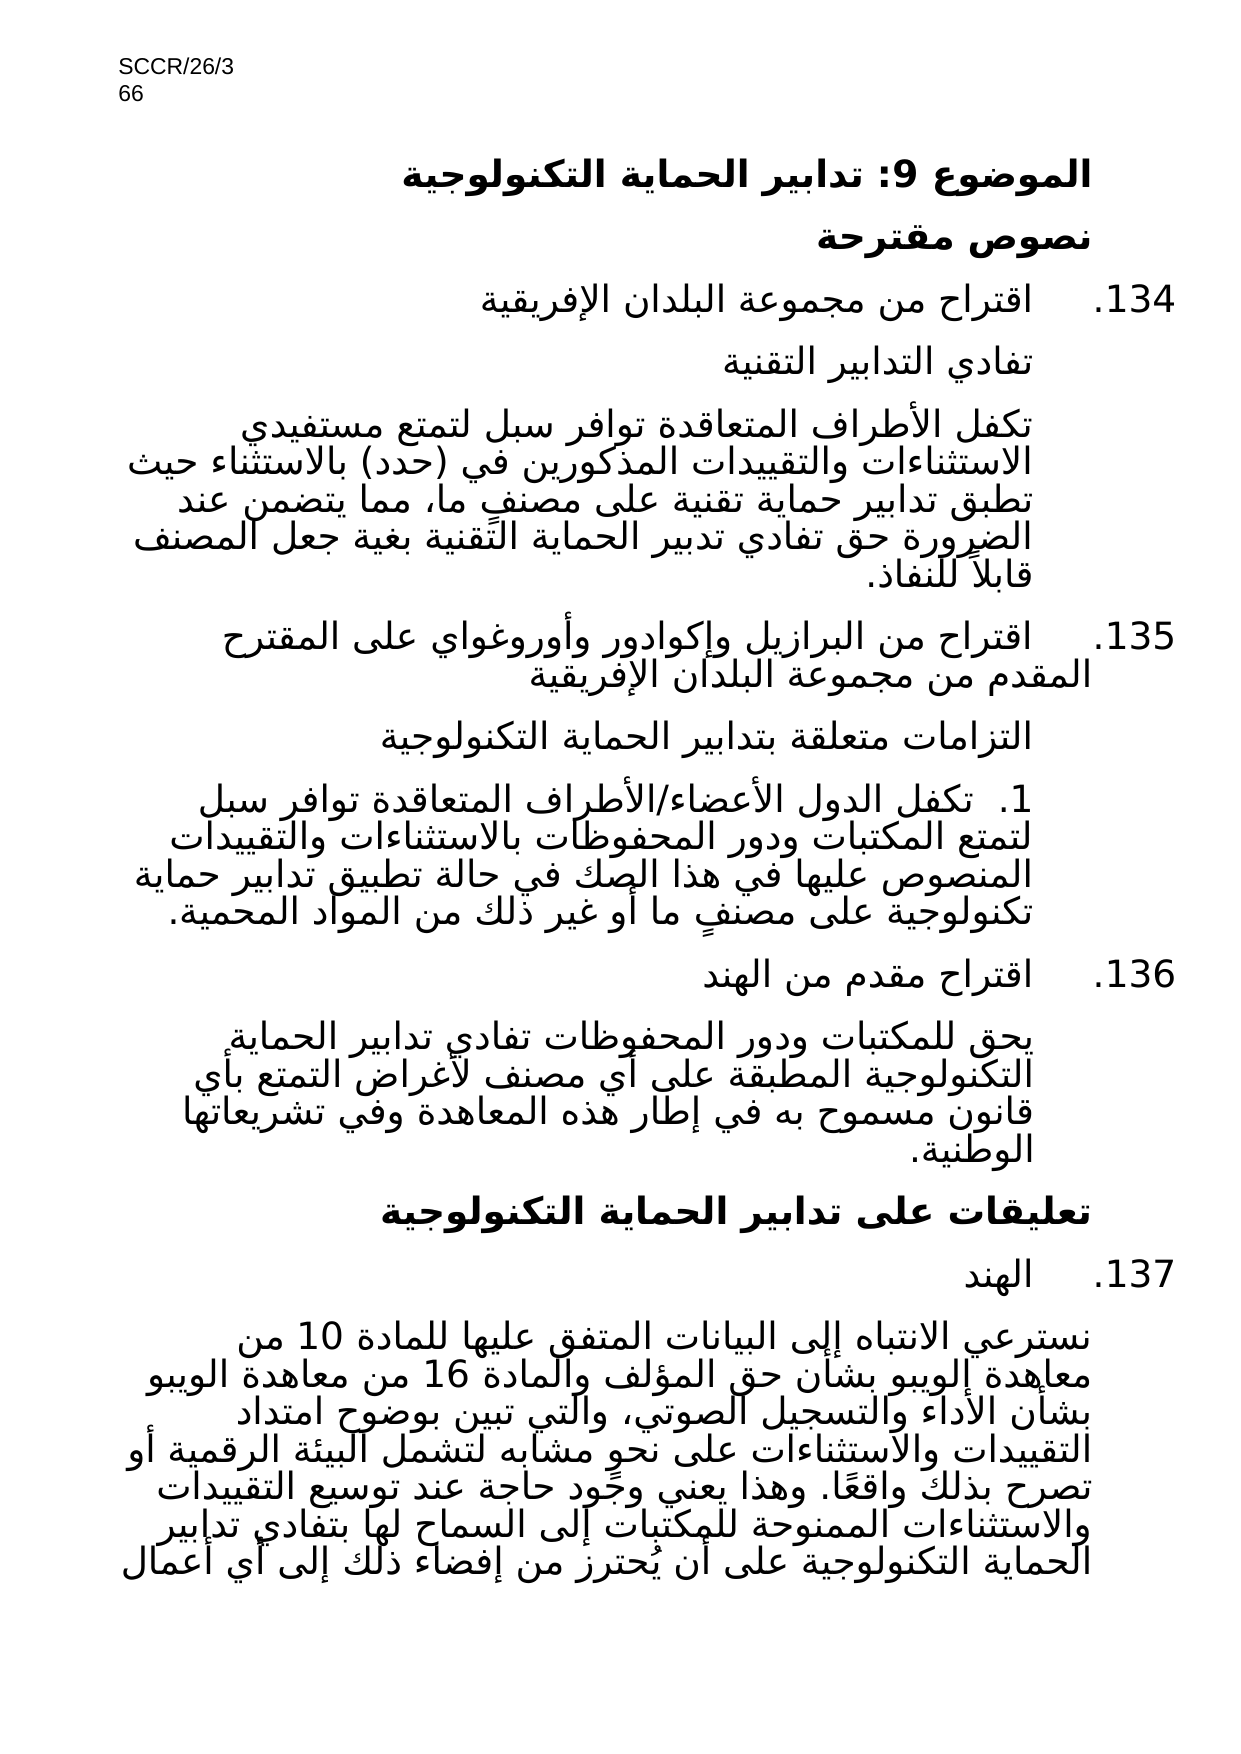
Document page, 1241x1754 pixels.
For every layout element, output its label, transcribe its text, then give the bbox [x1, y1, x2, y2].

text اقتراح من البرازيل وإكوادور وأوروغواي على المقترح المقدم من مجموعة البلدان الإفريقية [118, 620, 1092, 695]
list يحق للمكتبات ودور المحفوظات تفادي تدابير الحماية التكنولوجية المطبقة على أي مصنف لأغراض التمتع بأي قانون مسموح به في إطار هذه المعاهدة وفي تشريعاتها الوطنية. [118, 1020, 1035, 1170]
text الموضوع 9: تدابير الحماية التكنولوجية [118, 157, 1092, 195]
text التزامات متعلقة بتدابير الحماية التكنولوجية [474, 720, 1016, 757]
text اقتراح من مجموعة البلدان الإفريقية [118, 282, 1092, 320]
text تكفل الأطراف المتعاقدة توافر سبل لتمتع مستفيدي الاستثناءات والتقييدات المذكورين في (حدد) بالاستثناء حيث تطبق تدابير حماية تقنية على مصنفٍ ما، مما يتضمن عند الضرورة حق تفادي تدبير الحماية التقنية بغية جعل المصنف قابلاً للنفاذ. [118, 407, 1033, 595]
text التزامات متعلقة بتدابير الحماية التكنولوجية [443, 720, 532, 757]
text الهند [118, 1257, 1092, 1295]
text تعليقات على تدابير الحماية التكنولوجية [496, 1195, 1092, 1232]
text تفادي التدابير التقنية [118, 345, 1033, 382]
text 1. تكفل الدول الأعضاء/الأطراف المتعاقدة توافر سبل لتمتع المكتبات ودور المحفوظات بالاستثناءات والتقييدات المنصوص عليها في هذا الصك في حالة تطبيق تدابير حماية تكنولوجية على مصنفٍ ما أو غير ذلك من المواد المحمية. [118, 782, 1033, 932]
text التزامات متعلقة بتدابير الحماية التكنولوجية [118, 720, 458, 757]
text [118, 1320, 1092, 1582]
text تعليقات على تدابير الحماية التكنولوجية [459, 1195, 562, 1232]
text تعليقات على تدابير الحماية التكنولوجية [118, 1195, 472, 1232]
text اقتراح مقدم من الهند [118, 957, 1092, 995]
text نصوص مقترحة [118, 220, 1092, 257]
